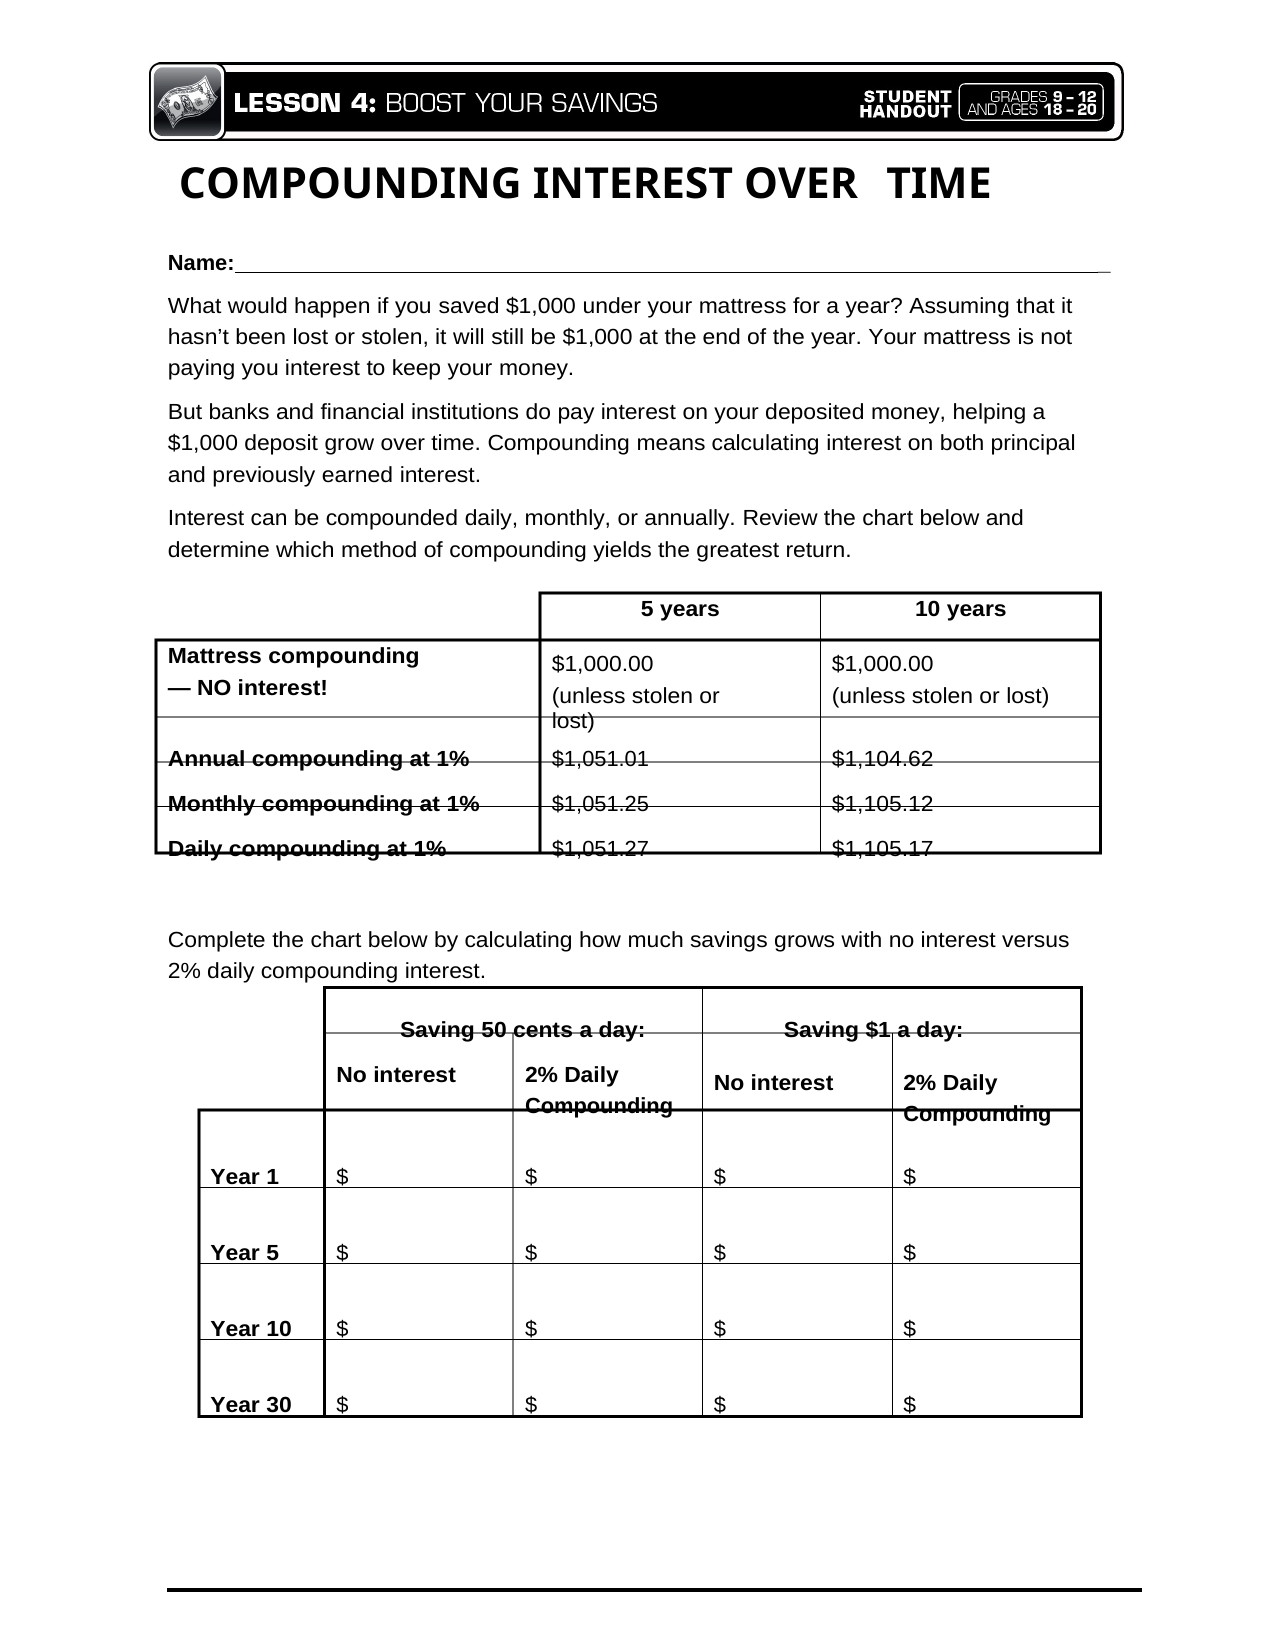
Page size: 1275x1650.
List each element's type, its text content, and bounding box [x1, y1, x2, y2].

text No interest 2% Daily Compounding [713, 1070, 1059, 1127]
text (unless stolen or lost) [832, 683, 1152, 708]
text Interest can be compounded daily, monthly, or annually. Review the chart below and determine which method of compounding yields the greatest return. [168, 505, 1111, 562]
text $1,000.00 [832, 651, 1152, 676]
text 5 years 10 years [641, 596, 1111, 621]
text But banks and financial institutions do pay interest on your deposited money, helping a [168, 399, 1152, 424]
text Year 1 $ $ $ $ [210, 1164, 1111, 1189]
picture [139, 164, 1141, 1507]
picture [148, 62, 1124, 141]
text Monthly compounding at 1% $1,051.25 $1,105.12 [168, 791, 1111, 817]
text (unless stolen or lost) [552, 683, 769, 733]
text Name: _ [168, 250, 1152, 275]
text $1,000 deposit grow over time. Compounding means calculating interest on both principal and previously earned interest. [168, 430, 1099, 487]
text Year 10 $ $ $ $ [210, 1316, 1111, 1341]
text COMPOUNDING INTEREST OVER TIME [179, 153, 1111, 212]
text Annual compounding at 1% $1,051.01 $1,104.62 [168, 746, 1111, 772]
text What would happen if you saved $1,000 under your mattress for a year? Assuming that it hasn’t been lost or stolen, it will still be $1,000 at the end of the year. Your mattress is not paying you interest to keep your money. [168, 293, 1073, 380]
text Year 30 $ $ $ $ [210, 1392, 1111, 1417]
text Daily compounding at 1% $1,051.27 $1,105.17 [168, 836, 1111, 861]
text Year 5 $ $ $ $ [210, 1240, 1111, 1265]
text Mattress compounding — NO interest! [168, 643, 449, 700]
text $1,000.00 [552, 651, 769, 676]
text No interest 2% Daily Compounding [336, 1062, 680, 1118]
text Complete the chart below by calculating how much savings grows with no interest versus 2% daily compounding interest. [168, 927, 1074, 983]
text Saving 50 cents a day: Saving $1 a day: [400, 1017, 1111, 1042]
